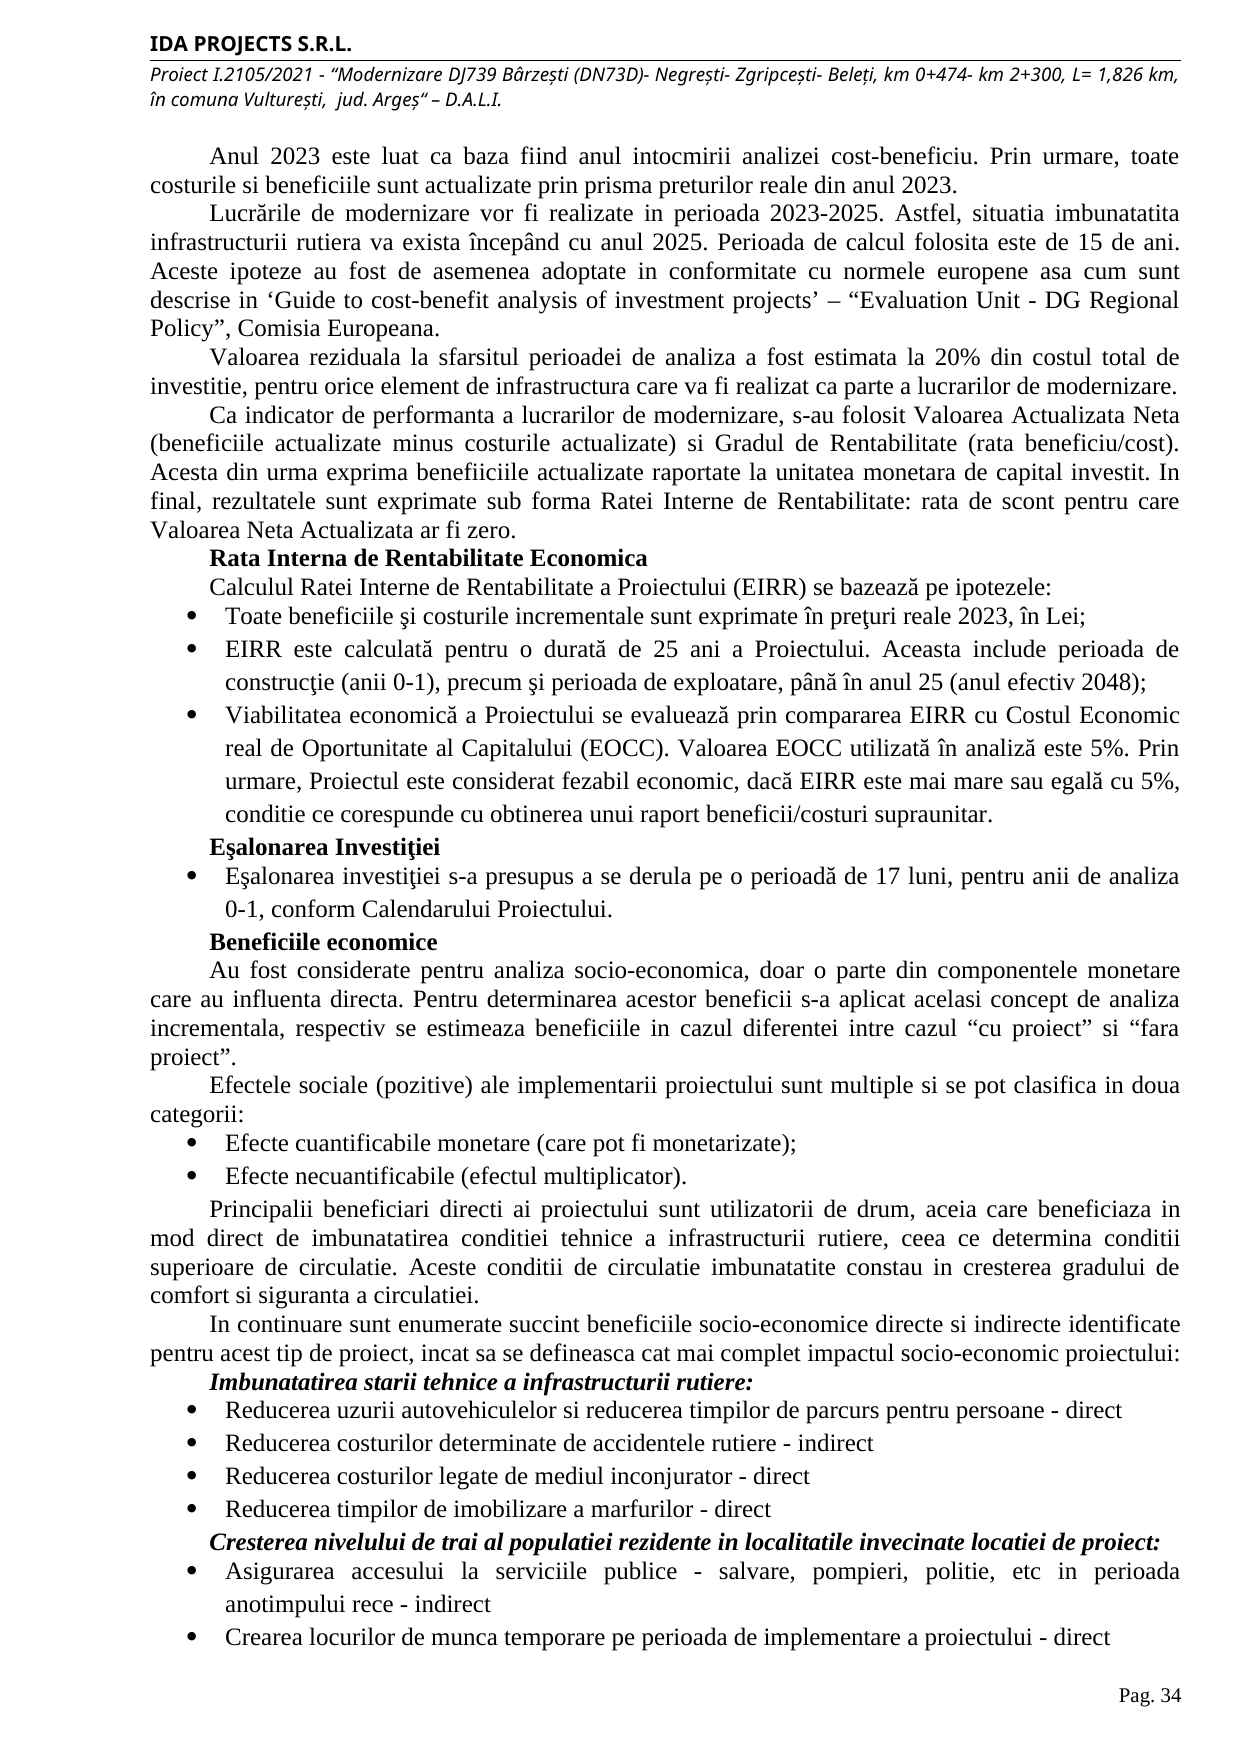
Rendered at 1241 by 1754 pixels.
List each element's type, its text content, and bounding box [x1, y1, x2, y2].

list Eşalonarea investiţiei s-a presupus a se derula pe o perioadă de 17 luni, pentru anii de analiza 0-1, conform Calendarului Proiectului. [187, 861, 1181, 923]
text Calculul Ratei Interne de Rentabilitate a Proiectului (EIRR) se bazează pe ipotezele: [150, 572, 1181, 601]
text Au fost considerate pentru analiza socio-economica, doar o parte din componentele monetare care au influenta directa. Pentru determinarea acestor beneficii s-a aplicat acelasi concept de analiza incrementala, respectiv se estimeaza beneficiile in cazul diferentei intre cazul “cu proiect” si “fara proiect”. [150, 956, 1181, 1071]
text Cresterea nivelului de trai al populatiei rezidente in localitatile invecinate locatiei de proiect: [150, 1527, 1181, 1556]
text Eşalonarea Investiţiei [150, 832, 1181, 861]
list Reducerea timpilor de imobilizare a marfurilor - direct [187, 1494, 1181, 1523]
text Beneficiile economice [150, 927, 1181, 956]
list EIRR este calculată pentru o durată de 25 ani a Proiectului. Aceasta include perioada de construcţie (anii 0-1), precum şi perioada de exploatare, până în anul 25 (anul efectiv 2048); [187, 634, 1181, 696]
list Efecte necuantificabile (efectul multiplicator). [187, 1161, 1181, 1190]
text Valoarea reziduala la sfarsitul perioadei de analiza a fost estimata la 20% din costul total de investitie, pentru orice element de infrastructura care va fi realizat ca parte a lucrarilor de modernizare. [150, 342, 1181, 400]
list Viabilitatea economică a Proiectului se evaluează prin compararea EIRR cu Costul Economic real de Oportunitate al Capitalului (EOCC). Valoarea EOCC utilizată în analiză este 5%. Prin urmare, Proiectul este considerat fezabil economic, dacă EIRR este mai mare sau egală cu 5%, conditie ce corespunde cu obtinerea unui raport beneficii/costuri supraunitar. [187, 700, 1181, 828]
list Reducerea uzurii autovehiculelor si reducerea timpilor de parcurs pentru persoane - direct [187, 1395, 1181, 1424]
list Efecte cuantificabile monetare (care pot fi monetarizate); [187, 1128, 1181, 1157]
list Asigurarea accesului la serviciile publice - salvare, pompieri, politie, etc in perioada anotimpului rece - indirect [187, 1556, 1181, 1618]
text Imbunatatirea starii tehnice a infrastructurii rutiere: [150, 1367, 1181, 1395]
list Reducerea costurilor determinate de accidentele rutiere - indirect [187, 1428, 1181, 1457]
list Toate beneficiile şi costurile incrementale sunt exprimate în preţuri reale 2023, în Lei; [187, 601, 1181, 630]
text Efectele sociale (pozitive) ale implementarii proiectului sunt multiple si se pot clasifica in doua categorii: [150, 1071, 1181, 1128]
text Ca indicator de performanta a lucrarilor de modernizare, s-au folosit Valoarea Actualizata Neta (beneficiile actualizate minus costurile actualizate) si Gradul de Rentabilitate (rata beneficiu/cost). Acesta din urma exprima benefiiciile actualizate raportate la unitatea monetara de capital investit. In final, rezultatele sunt exprimate sub forma Ratei Interne de Rentabilitate: rata de scont pentru care Valoarea Neta Actualizata ar fi zero. [150, 400, 1181, 543]
text Anul 2023 este luat ca baza fiind anul intocmirii analizei cost-beneficiu. Prin urmare, toate costurile si beneficiile sunt actualizate prin prisma preturilor reale din anul 2023. [150, 141, 1181, 198]
list Crearea locurilor de munca temporare pe perioada de implementare a proiectului - direct [187, 1622, 1181, 1651]
list Reducerea costurilor legate de mediul inconjurator - direct [187, 1461, 1181, 1490]
text Principalii beneficiari directi ai proiectului sunt utilizatorii de drum, aceia care beneficiaza in mod direct de imbunatatirea conditiei tehnice a infrastructurii rutiere, ceea ce determina conditii superioare de circulatie. Aceste conditii de circulatie imbunatatite constau in cresterea gradului de comfort si siguranta a circulatiei. [150, 1194, 1181, 1309]
text In continuare sunt enumerate succint beneficiile socio-economice directe si indirecte identificate pentru acest tip de proiect, incat sa se defineasca cat mai complet impactul socio-economic proiectului: [150, 1309, 1181, 1367]
text Lucrările de modernizare vor fi realizate in perioada 2023-2025. Astfel, situatia imbunatatita infrastructurii rutiera va exista începând cu anul 2025. Perioada de calcul folosita este de 15 de ani. Aceste ipoteze au fost de asemenea adoptate in conformitate cu normele europene asa cum sunt descrise in ‘Guide to cost-benefit analysis of investment projects’ – “Evaluation Unit - DG Regional Policy”, Comisia Europeana. [150, 198, 1181, 342]
text Rata Interna de Rentabilitate Economica [150, 543, 1181, 572]
